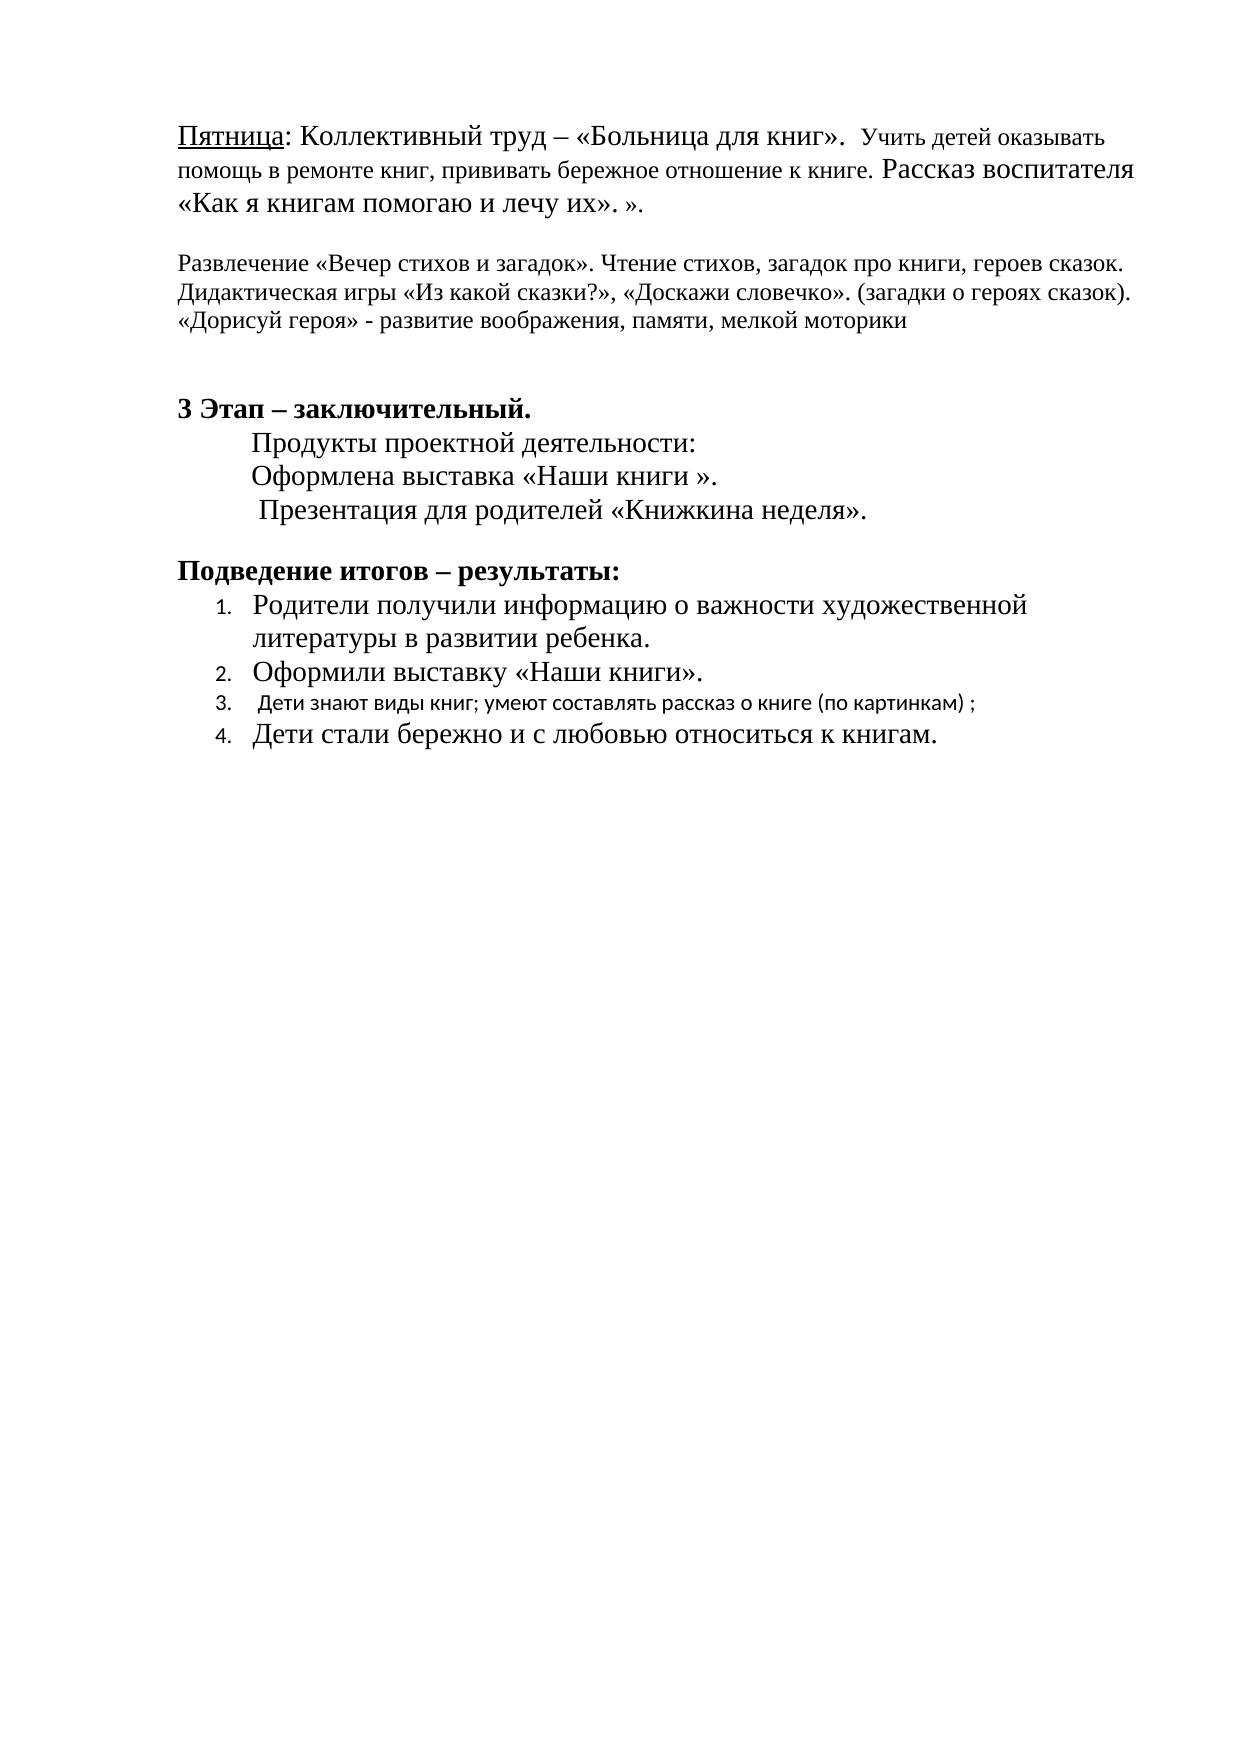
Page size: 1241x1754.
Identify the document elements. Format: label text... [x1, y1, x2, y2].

list Родители получили информацию о важности художественной литературы в развитии ребенка. [215, 587, 1152, 654]
text 3 Этап – заключительный. [177, 391, 1152, 425]
text Развлечение «Вечер стихов и загадок». Чтение стихов, загадок про книги, героев сказок. Дидактическая игры «Из какой сказки?», «Доскажи словечко». (загадки о героях сказок). «Дорисуй героя» - развитие воображения, памяти, мелкой моторики [177, 248, 1152, 334]
text Пятница: Коллективный труд – «Больница для книг». Учить детей оказывать помощь в ремонте книг, прививать бережное отношение к книге. Рассказ воспитателя «Как я книгам помогаю и лечу их». ». [177, 118, 1152, 219]
list Дети стали бережно и с любовью относиться к книгам. [215, 716, 1152, 749]
text Подведение итогов – результаты: [177, 553, 1152, 587]
list Оформили выставку «Наши книги». [215, 654, 1152, 688]
text Презентация для родителей «Книжкина неделя». [251, 492, 1152, 526]
text Продукты проектной деятельности: [251, 425, 1152, 458]
text Оформлена выставка «Наши книги ». [251, 458, 1152, 492]
list Дети знают виды книг; умеют составлять рассказ о книге (по картинкам) ; [215, 688, 1152, 716]
